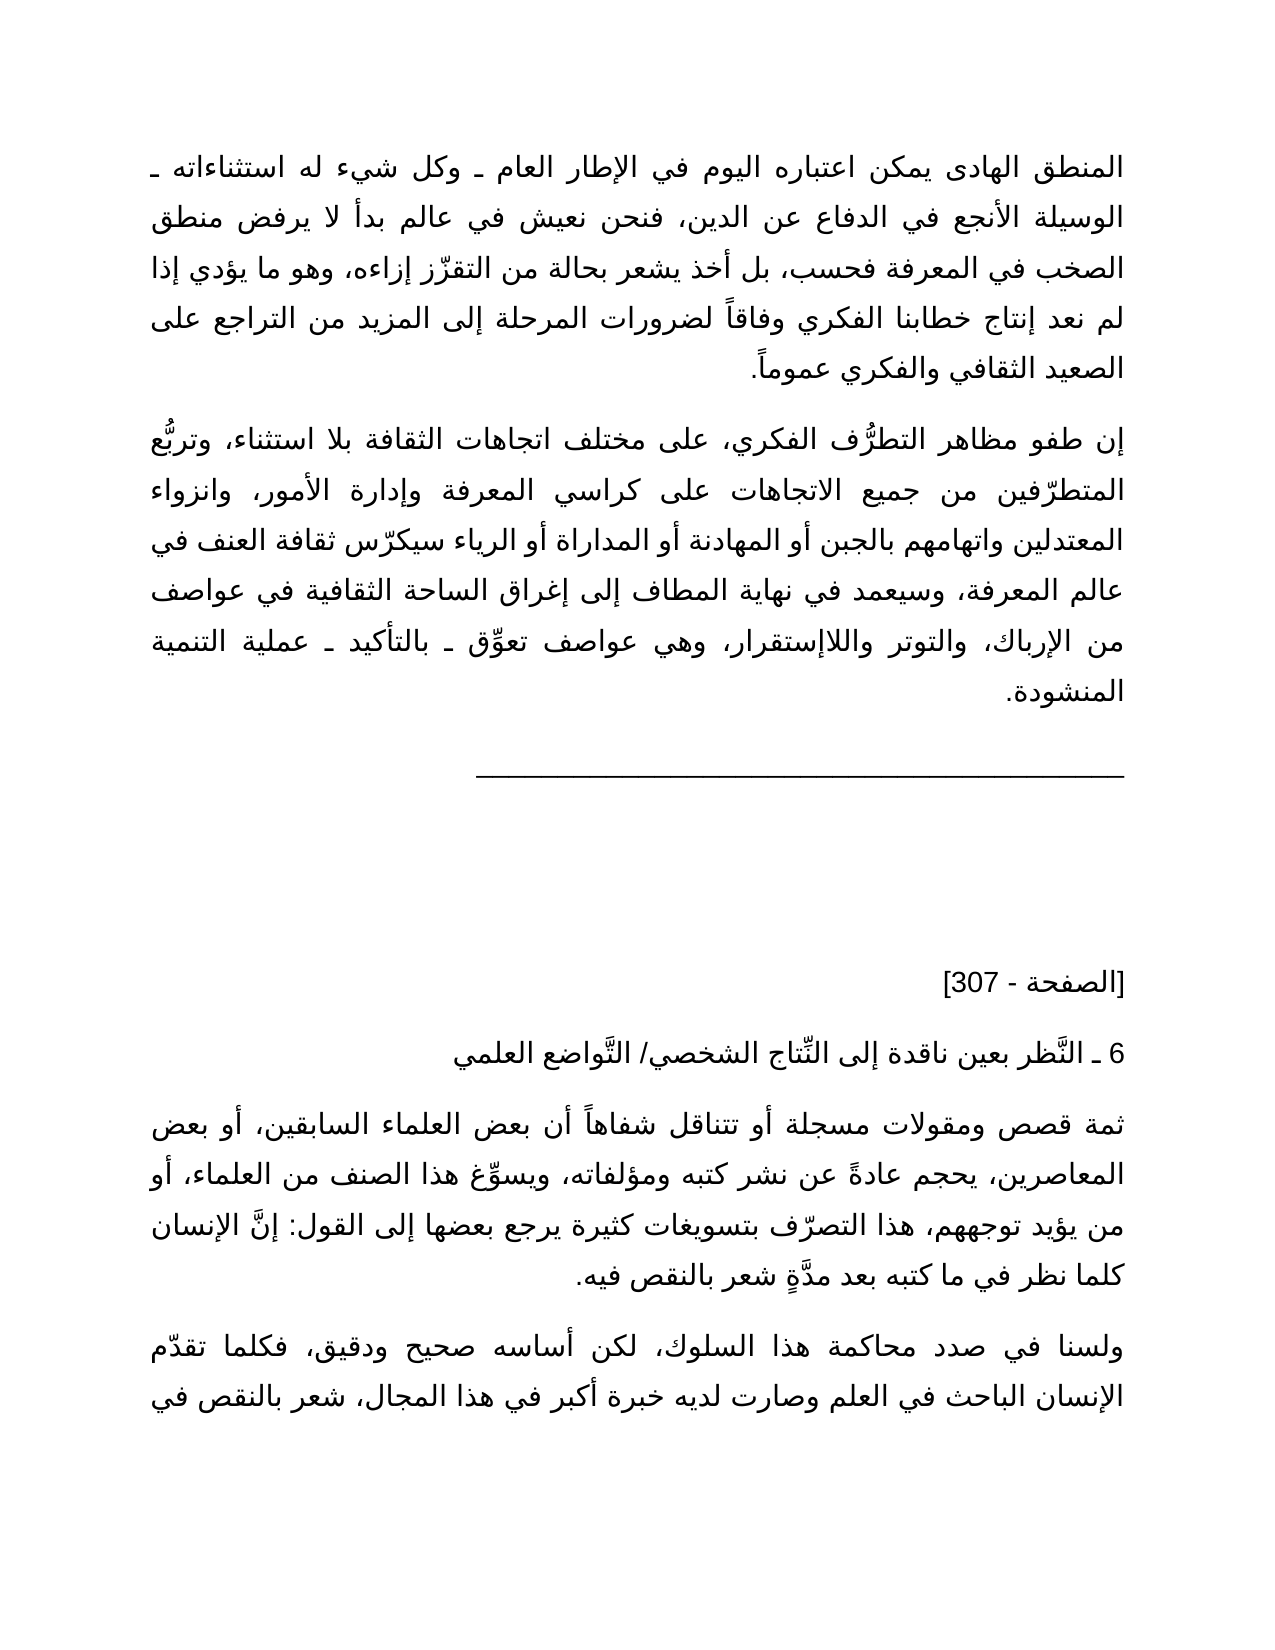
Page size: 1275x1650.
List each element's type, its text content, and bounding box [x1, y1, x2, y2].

text [الصفحة - 307] [150, 965, 1125, 998]
text 6 ـ النَّظر بعين ناقدة إلى النِّتاج الشخصي/ التَّواضع العلمي [150, 1036, 1125, 1069]
text إن طفو مظاهر التطرُّف الفكري، على مختلف اتجاهات الثقافة بلا استثناء، وتربُّع المتطرّفين من جميع الاتجاهات على كراسي المعرفة وإدارة الأمور، وانزواء المعتدلين واتهامهم بالجبن أو المهادنة أو المداراة أو الرياء سيكرّس ثقافة العنف في عالم المعرفة، وسيعمد في نهاية المطاف إلى إغراق الساحة الثقافية في عواصف من الإرباك، والتوتر واللاإستقرار، وهي عواصف تعوِّق ـ بالتأكيد ـ عملية التنمية المنشودة. [150, 422, 1125, 707]
text ________________________________________ [150, 745, 1125, 779]
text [150, 150, 1125, 385]
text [150, 1329, 1125, 1413]
text ثمة قصص ومقولات مسجلة أو تتناقل شفاهاً أن بعض العلماء السابقين، أو بعض المعاصرين، يحجم عادةً عن نشر كتبه ومؤلفاته، ويسوِّغ هذا الصنف من العلماء، أو من يؤيد توجههم، هذا التصرّف بتسويغات كثيرة يرجع بعضها إلى القول: إنَّ الإنسان كلما نظر في ما كتبه بعد مدَّةٍ شعر بالنقص فيه. [150, 1107, 1125, 1292]
